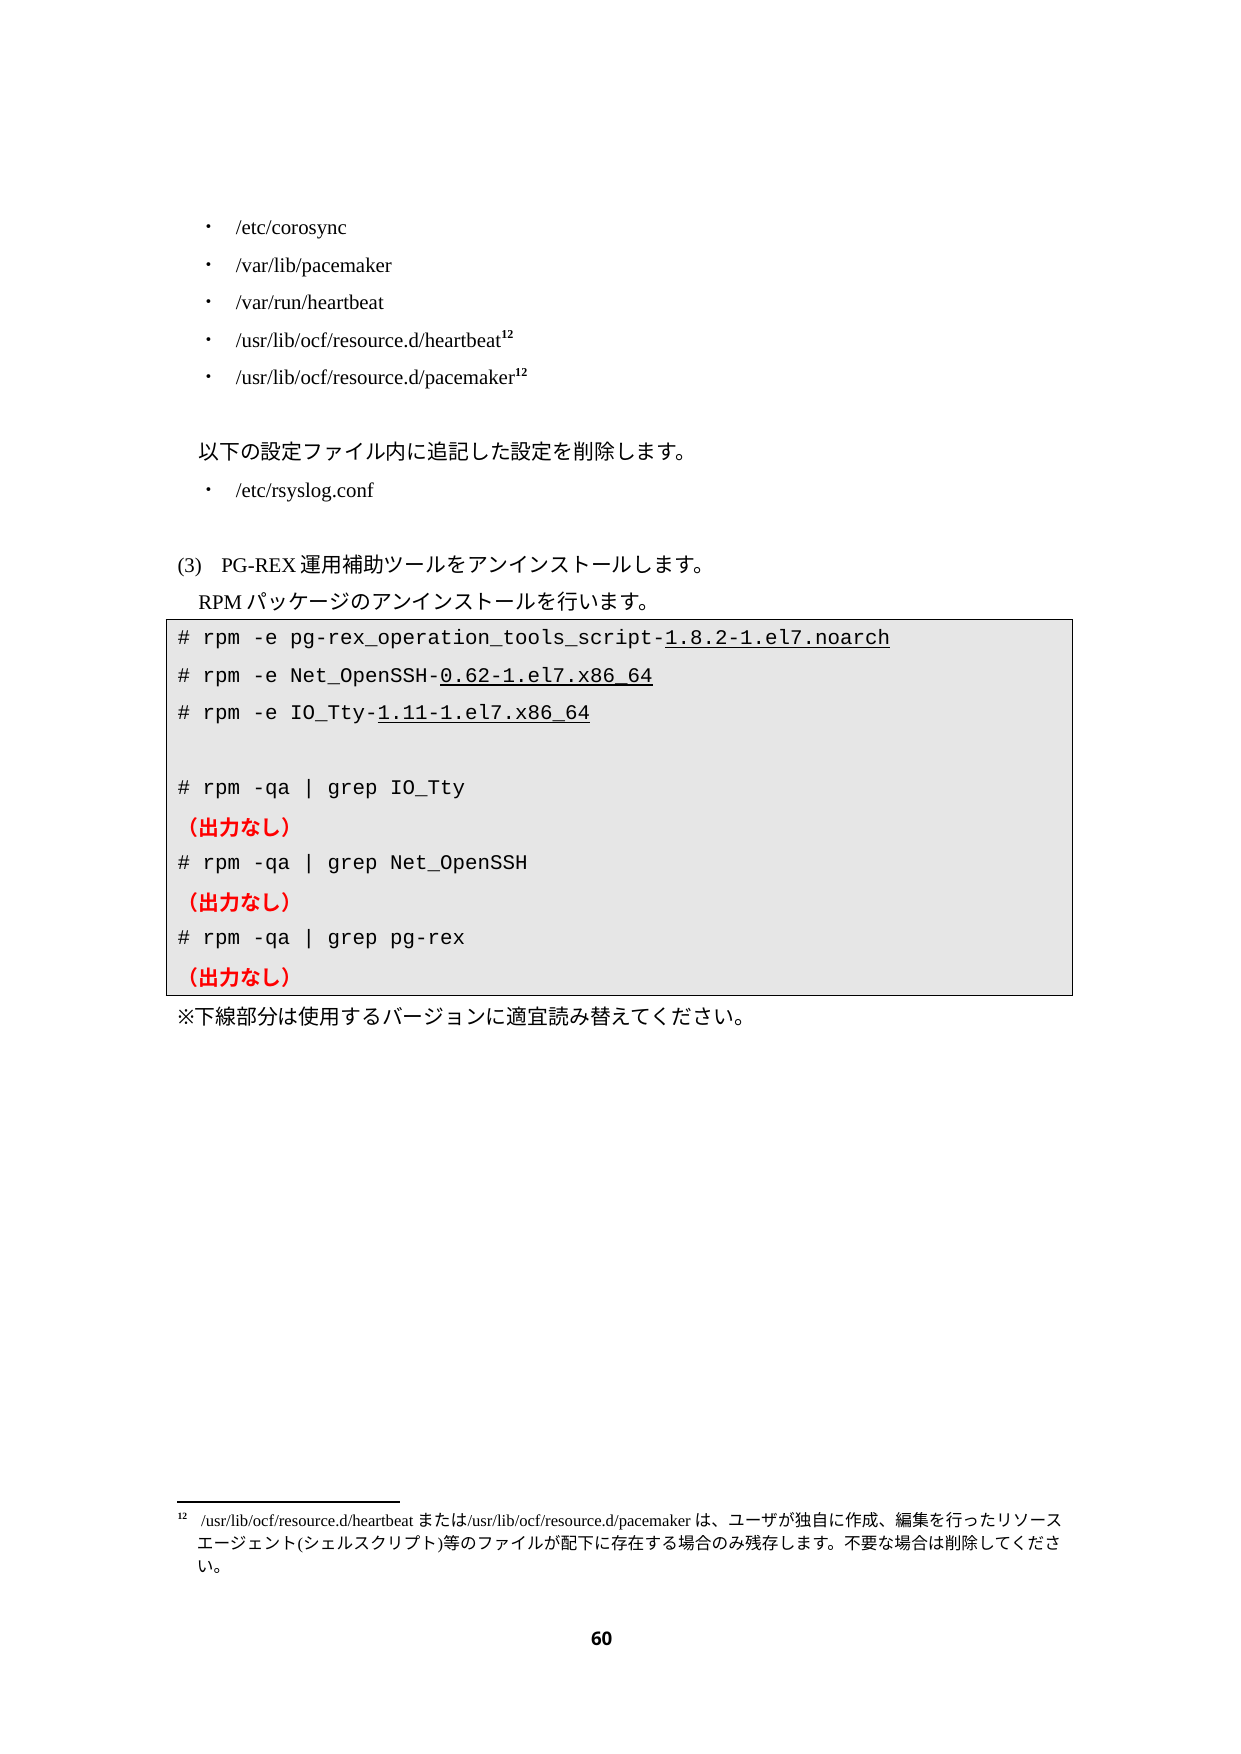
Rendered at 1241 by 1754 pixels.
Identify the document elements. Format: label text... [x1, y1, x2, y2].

list /var/run/heartbeat [198, 282, 1054, 319]
list /usr/lib/ocf/resource.d/pacemaker [198, 357, 1054, 394]
list /etc/corosync [198, 207, 1054, 244]
list PG-REX運用補助ツールをアンインストールします。 [177, 544, 1054, 582]
text RPMパッケージのアンインストールを行います。 [177, 582, 1054, 619]
text 以下の設定ファイル内に追記した設定を削除します。 [177, 432, 1054, 469]
list /var/lib/pacemaker [198, 244, 1054, 282]
list /usr/lib/ocf/resource.d/heartbeat12 [198, 319, 1054, 357]
text ※下線部分は使用するバージョンに適宜読み替えてください。 [177, 996, 1054, 1034]
list /etc/rsyslog.conf [198, 469, 1054, 507]
table_header # rpm -e pg-rex_operation_tools_script-1.8.2-1.el7.noarch # rpm -e Net_OpenSSH-0.62-1.el7.x86_64 # rpm -e IO_Tty-1.11-1.el7.x86_64 # rpm -qa | grep IO_Tty （出力なし） # rpm -qa | grep Net_OpenSSH （出力なし） # rpm -qa | grep pg-rex （出力なし） [167, 620, 1072, 995]
